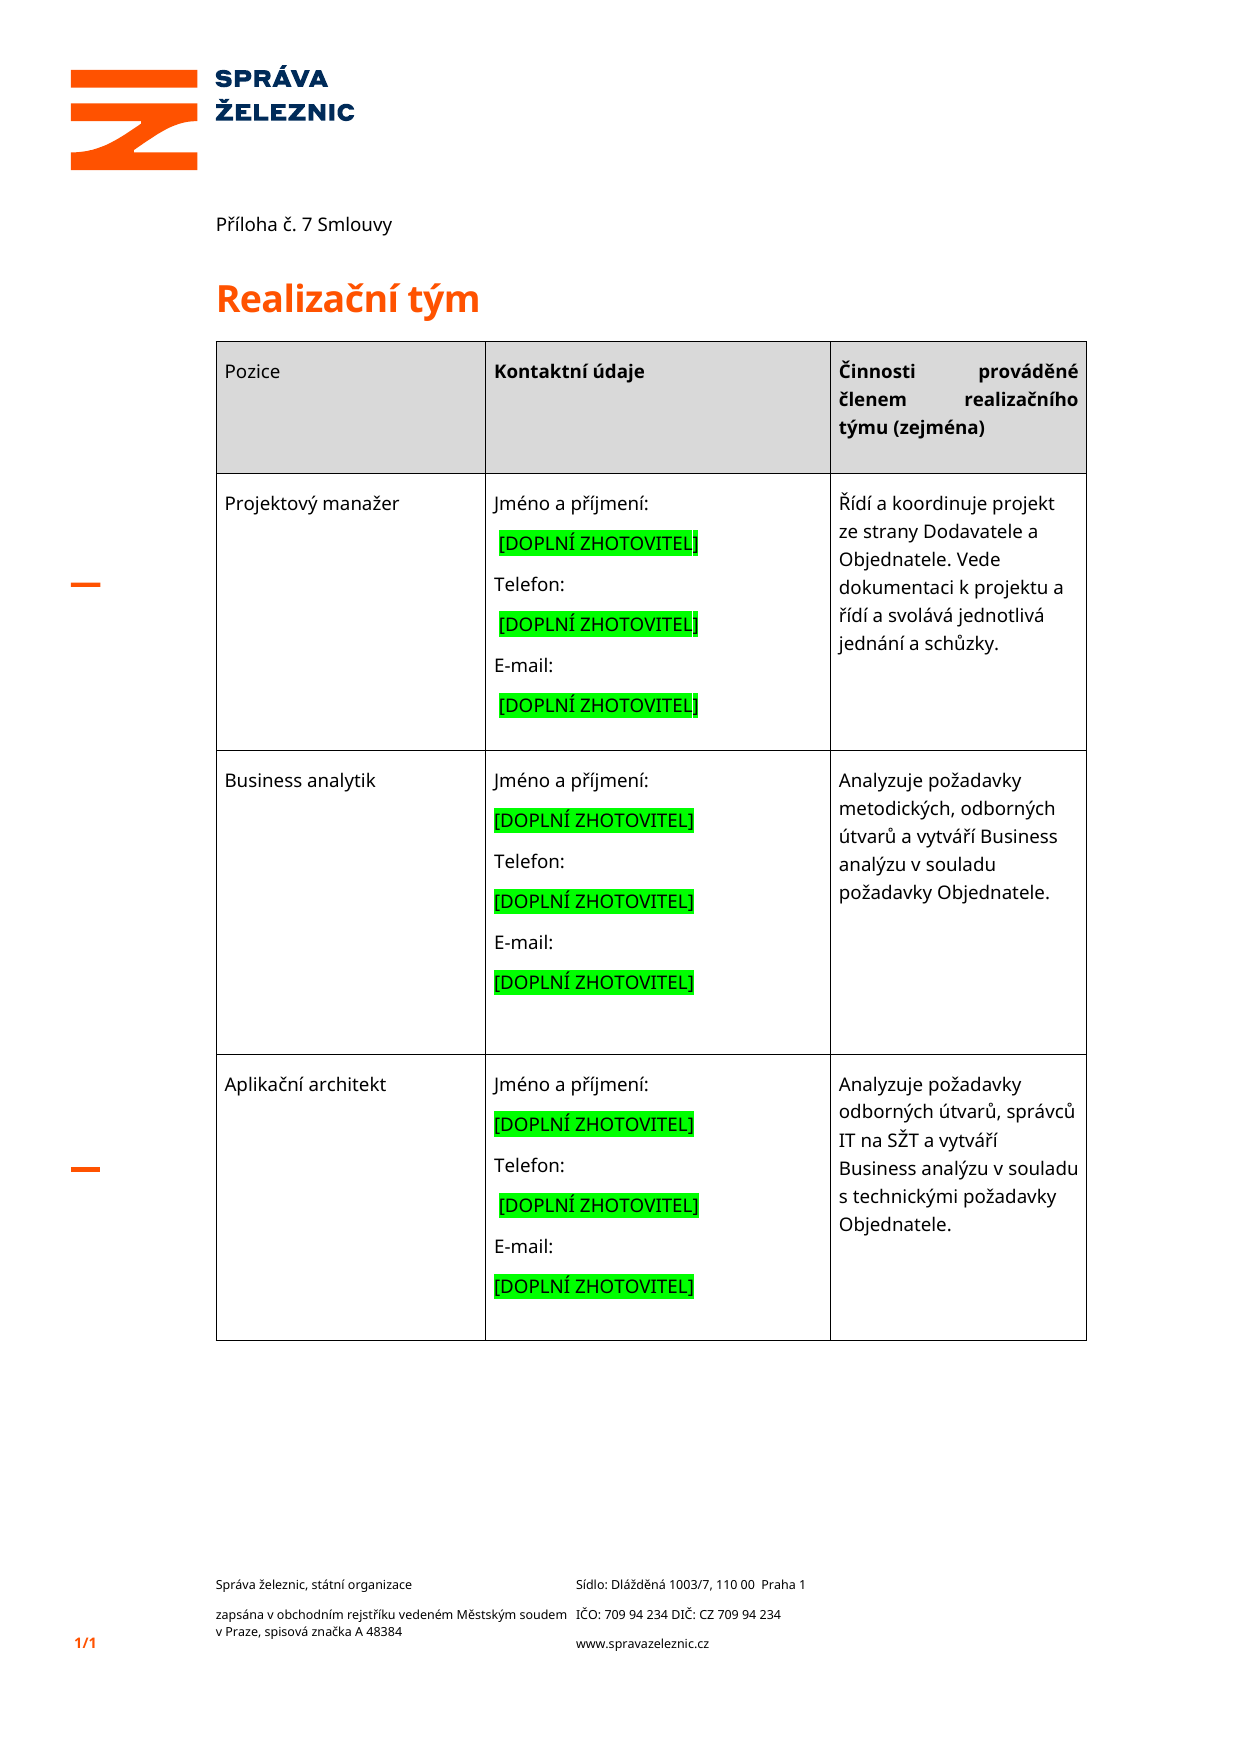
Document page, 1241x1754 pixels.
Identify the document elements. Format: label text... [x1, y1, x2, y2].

table_cell Aplikační architekt [217, 1055, 485, 1339]
table_header Kontaktní údaje [486, 342, 830, 473]
text Příloha č. 7 Smlouvy [216, 211, 1122, 237]
table_header Činnosti prováděné členem realizačního týmu (zejména) [831, 342, 1086, 473]
table_cell Jméno a příjmení: [DOPLNÍ ZHOTOVITEL] Telefon: [DOPLNÍ ZHOTOVITEL] E-mail: [DOPLNÍ ZHOTOVITEL] [486, 1055, 830, 1339]
table_cell Jméno a příjmení: [DOPLNÍ ZHOTOVITEL] Telefon: [DOPLNÍ ZHOTOVITEL] E-mail: [DOPLNÍ ZHOTOVITEL] [486, 751, 830, 1054]
table_cell Jméno a příjmení: [DOPLNÍ ZHOTOVITEL] Telefon: [DOPLNÍ ZHOTOVITEL] E-mail: [DOPLNÍ ZHOTOVITEL] [486, 474, 830, 750]
table_cell Business analytik [217, 751, 485, 1054]
table_cell Řídí a koordinuje projekt ze strany Dodavatele a Objednatele. Vede dokumentaci k projektu a řídí a svolává jednotlivá jednání a schůzky. [831, 474, 1086, 750]
table_cell Analyzuje požadavky metodických, odborných útvarů a vytváří Business analýzu v souladu požadavky Objednatele. [831, 751, 1086, 1054]
subtitle Realizační tým [216, 272, 1122, 323]
table_header Pozice [217, 342, 485, 473]
table_cell Analyzuje požadavky odborných útvarů, správců IT na SŽT a vytváří Business analýzu v souladu s technickými požadavky Objednatele. [831, 1055, 1086, 1339]
table_cell Projektový manažer [217, 474, 485, 750]
